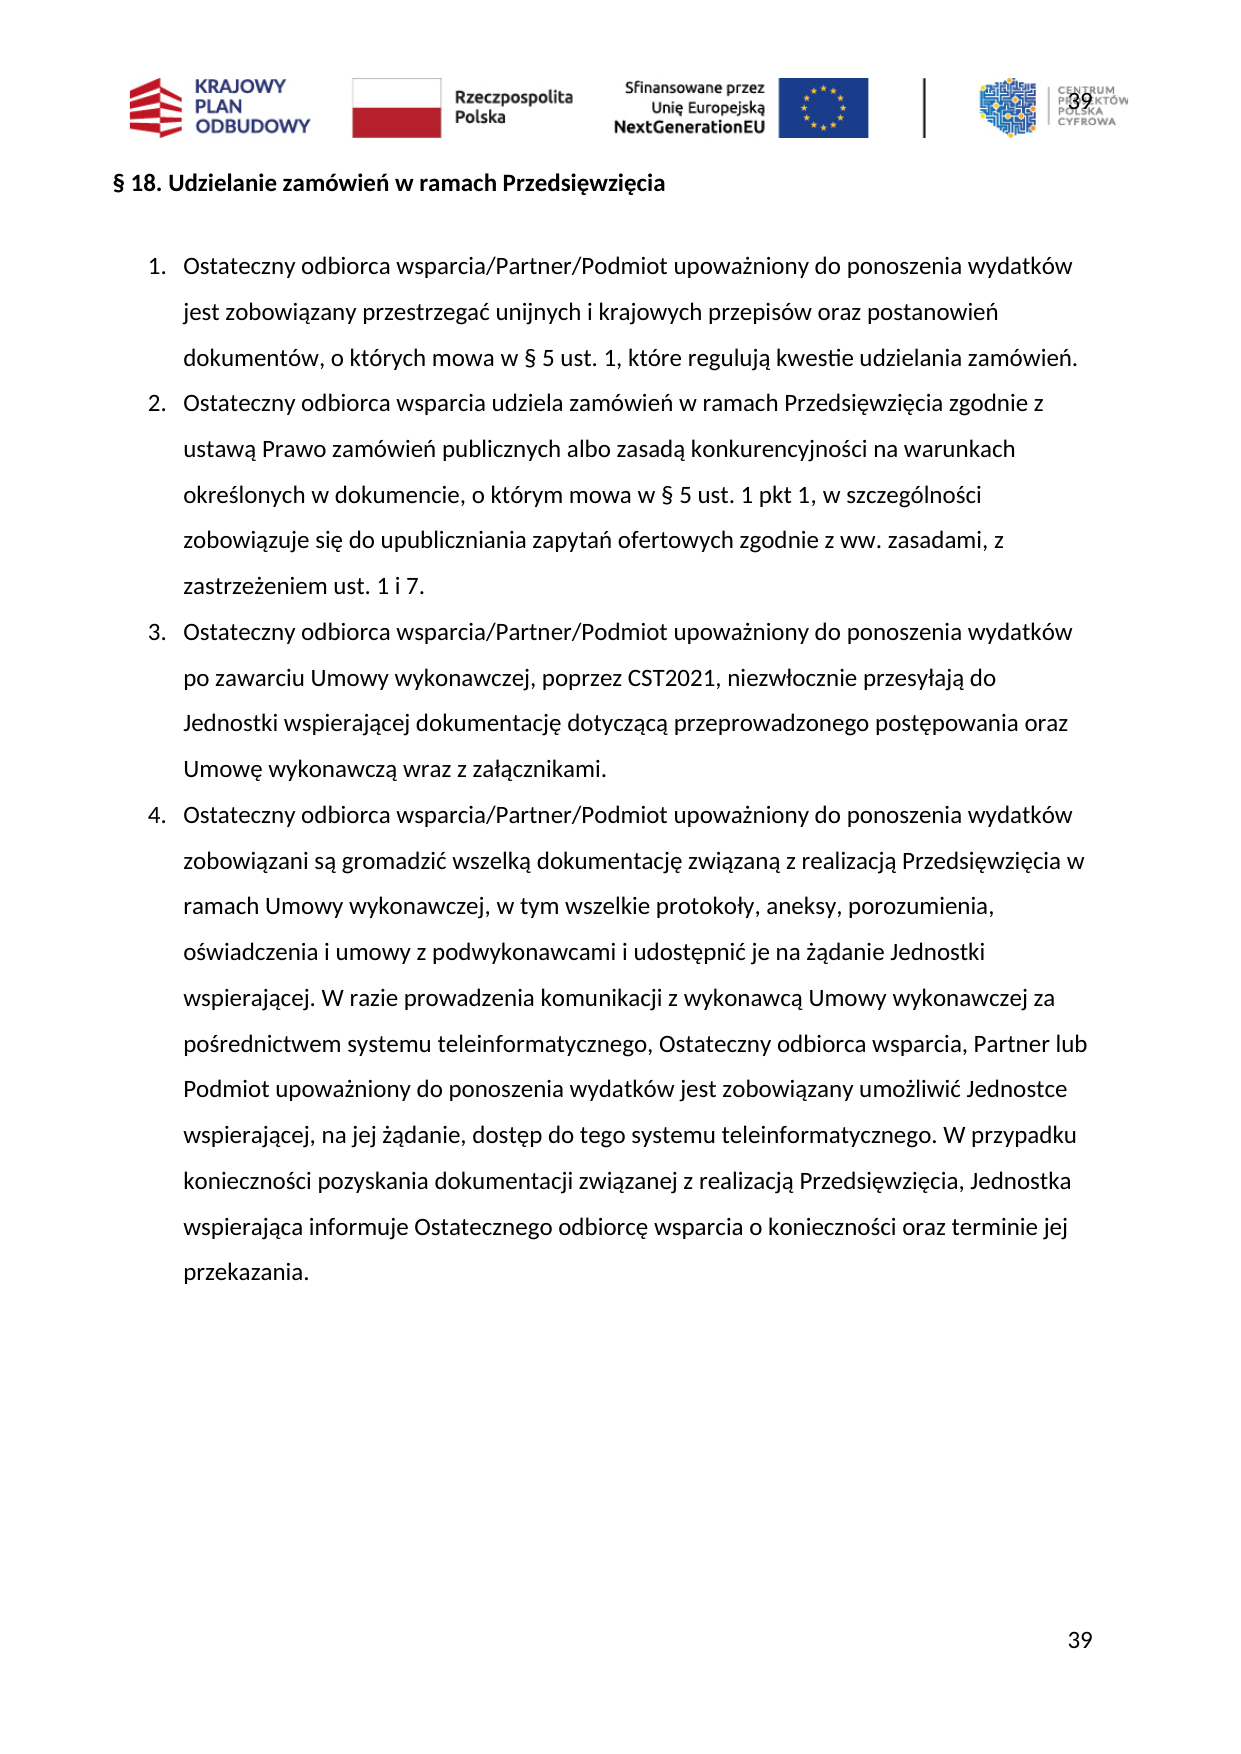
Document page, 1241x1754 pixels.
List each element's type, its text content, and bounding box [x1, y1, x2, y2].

subtitle § 18. Udzielanie zamówień w ramach Przedsięwzięcia [112, 167, 1092, 198]
list Ostateczny odbiorca wsparcia/Partner/Podmiot upoważniony do ponoszenia wydatków zobowiązani są gromadzić wszelką dokumentację związaną z realizacją Przedsięwzięcia w ramach Umowy wykonawczej, w tym wszelkie protokoły, aneksy, porozumienia, oświadczenia i umowy z podwykonawcami i udostępnić je na żądanie Jednostki wspierającej. W razie prowadzenia komunikacji z wykonawcą Umowy wykonawczej za pośrednictwem systemu teleinformatycznego, Ostateczny odbiorca wsparcia, Partner lub Podmiot upoważniony do ponoszenia wydatków jest zobowiązany umożliwić Jednostce wspierającej, na jej żądanie, dostęp do tego systemu teleinformatycznego. W przypadku konieczności pozyskania dokumentacji związanej z realizacją Przedsięwzięcia, Jednostka wspierająca informuje Ostatecznego odbiorcę wsparcia o konieczności oraz terminie jej przekazania. [148, 799, 1092, 1287]
list Ostateczny odbiorca wsparcia/Partner/Podmiot upoważniony do ponoszenia wydatków po zawarciu Umowy wykonawczej, poprzez CST2021, niezwłocznie przesyłają do Jednostki wspierającej dokumentację dotyczącą przeprowadzonego postępowania oraz Umowę wykonawczą wraz z załącznikami. [148, 616, 1092, 784]
list Ostateczny odbiorca wsparcia/Partner/Podmiot upoważniony do ponoszenia wydatków jest zobowiązany przestrzegać unijnych i krajowych przepisów oraz postanowień dokumentów, o których mowa w § 5 ust. 1, które regulują kwestie udzielania zamówień. [148, 250, 1092, 372]
list Ostateczny odbiorca wsparcia udziela zamówień w ramach Przedsięwzięcia zgodnie z ustawą Prawo zamówień publicznych albo zasadą konkurencyjności na warunkach określonych w dokumencie, o którym mowa w § 5 ust. 1 pkt 1, w szczególności zobowiązuje się do upubliczniania zapytań ofertowych zgodnie z ww. zasadami, z zastrzeżeniem ust. 1 i 7. [148, 387, 1092, 601]
picture [129, 78, 1129, 138]
